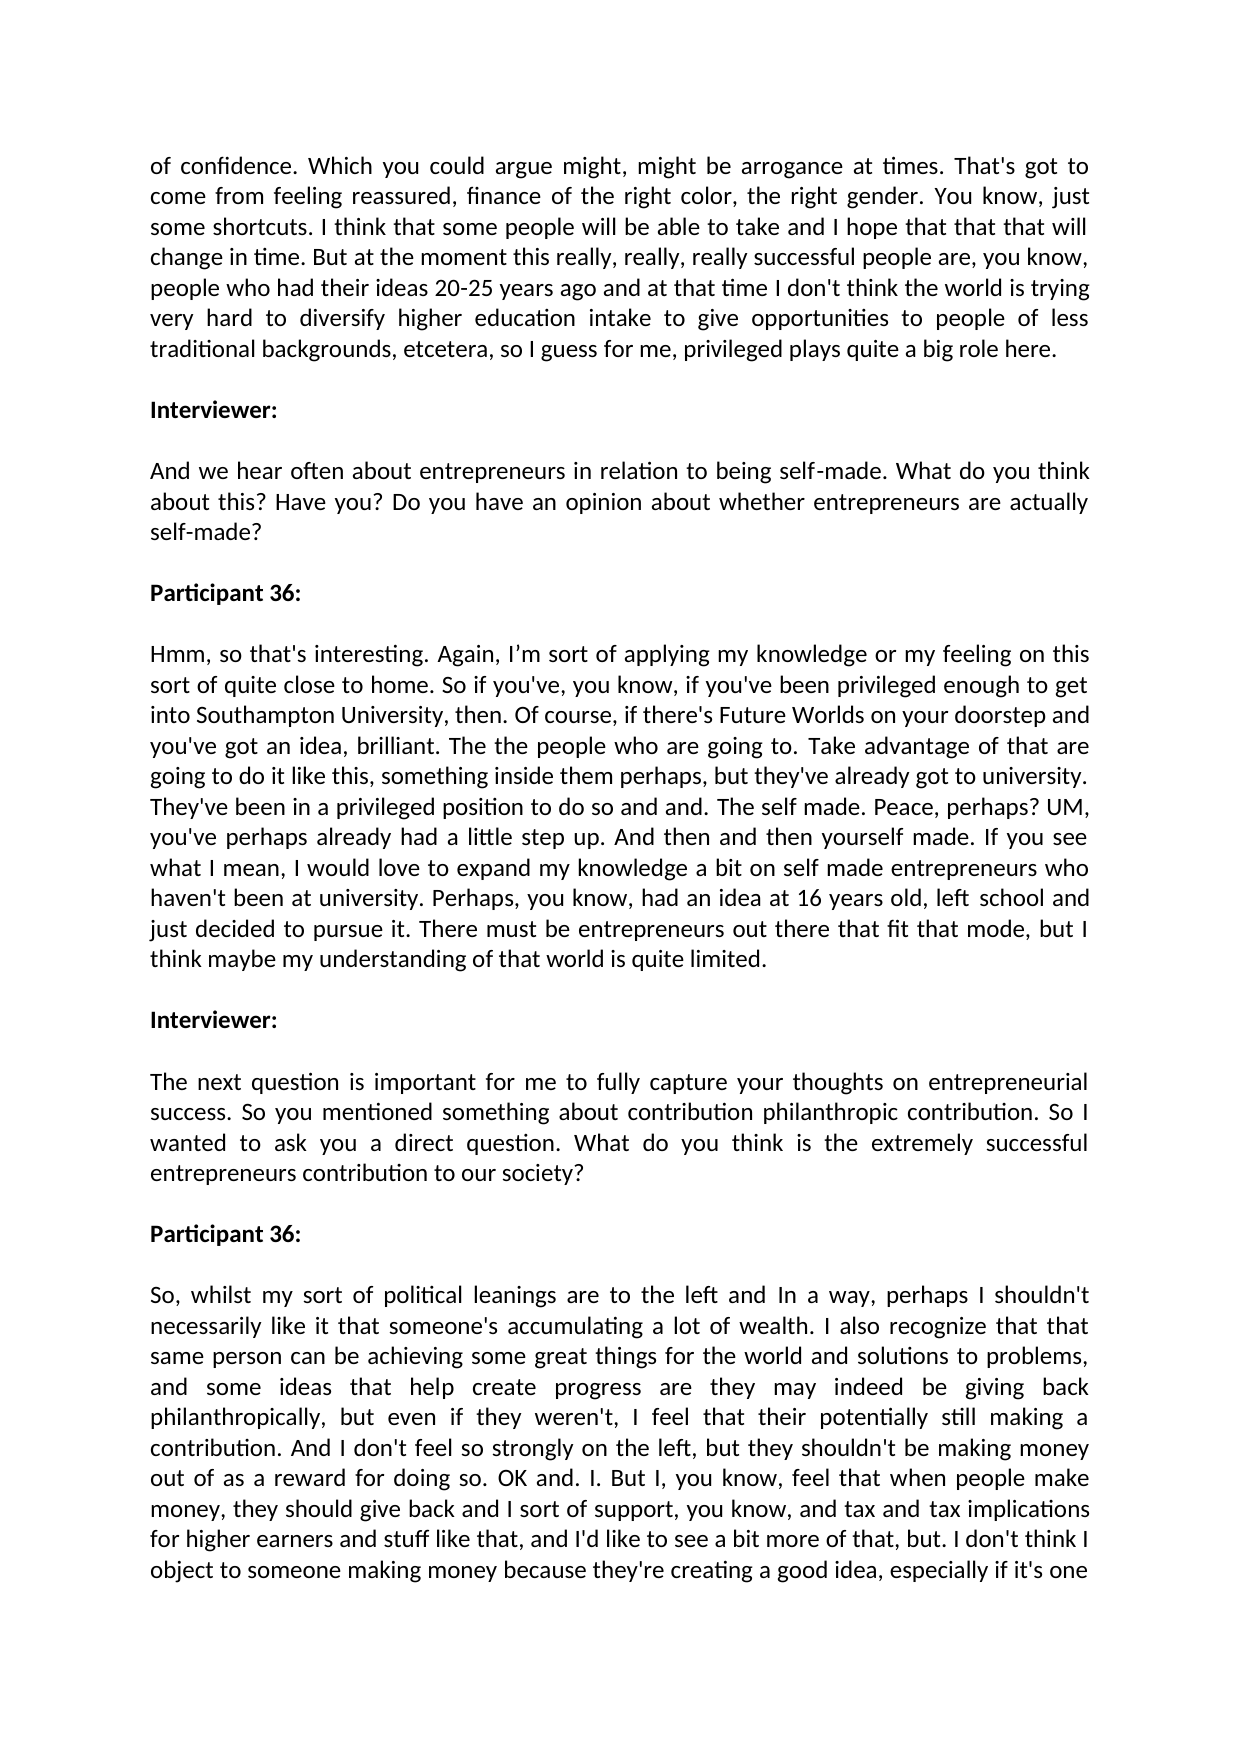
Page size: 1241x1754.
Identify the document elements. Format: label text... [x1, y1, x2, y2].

text The next question is important for me to fully capture your thoughts on entrepreneurial success. So you mentioned something about contribution philanthropic contribution. So I wanted to ask you a direct question. What do you think is the extremely successful entrepreneurs contribution to our society? [150, 1066, 1090, 1188]
text And we hear often about entrepreneurs in relation to being self-made. What do you think about this? Have you? Do you have an opinion about whether entrepreneurs are actually self-made? [150, 455, 1090, 547]
text Hmm, so that's interesting. Again, I’m sort of applying my knowledge or my feeling on this sort of quite close to home. So if you've, you know, if you've been privileged enough to get into Southampton University, then. Of course, if there's Future Worlds on your doorstep and you've got an idea, brilliant. The the people who are going to. Take advantage of that are going to do it like this, something inside them perhaps, but they've already got to university. They've been in a privileged position to do so and and. The self made. Peace, perhaps? UM, you've perhaps already had a little step up. And then and then yourself made. If you see what I mean, I would love to expand my knowledge a bit on self made entrepreneurs who haven't been at university. Perhaps, you know, had an idea at 16 years old, left school and just decided to pursue it. There must be entrepreneurs out there that fit that mode, but I think maybe my understanding of that world is quite limited. [150, 638, 1090, 974]
text Participant 36: [150, 577, 1090, 608]
text Interviewer: [150, 1004, 1090, 1035]
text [150, 150, 1090, 364]
text Interviewer: [150, 394, 1090, 425]
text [150, 1279, 1090, 1584]
text Participant 36: [150, 1218, 1090, 1249]
